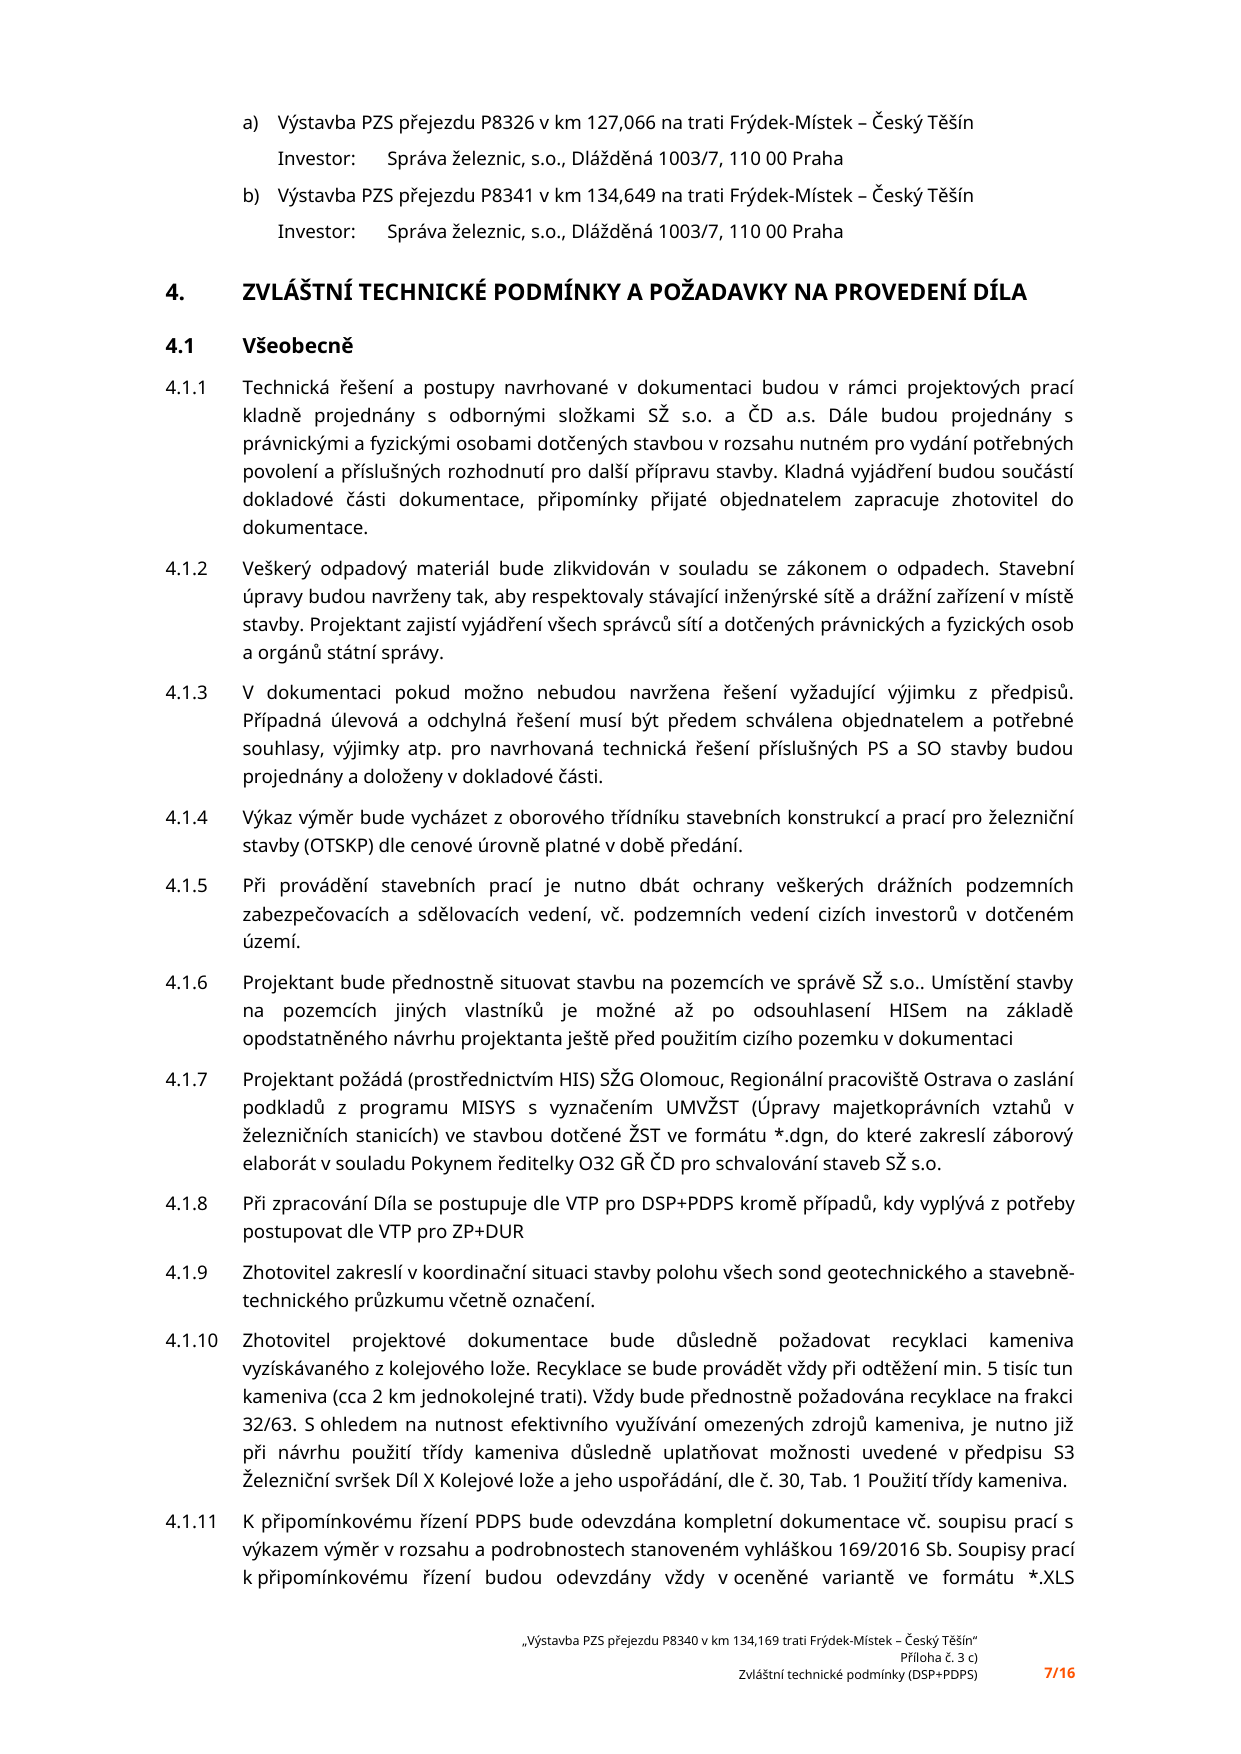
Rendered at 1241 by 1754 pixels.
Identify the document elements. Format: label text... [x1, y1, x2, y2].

text V dokumentaci pokud možno nebudou navržena řešení vyžadující výjimku z předpisů. Případná úlevová a odchylná řešení musí být předem schválena objednatelem a potřebné souhlasy, výjimky atp. pro navrhovaná technická řešení příslušných PS a SO stavby budou projednány a doloženy v dokladové části. [165, 680, 1075, 789]
text ZVLÁŠTNÍ TECHNICKÉ PODMÍNKY A POŽADAVKY NA PROVEDENÍ DÍLA [165, 276, 1075, 307]
list Investor: Správa železnic, s.o., Dlážděná 1003/7, 110 00 Praha [278, 218, 1075, 244]
text Výstavba PZS přejezdu P8341 v km 134,649 na trati Frýdek-Místek – Český Těšín [242, 182, 1075, 207]
text Technická řešení a postupy navrhované v dokumentaci budou v rámci projektových prací kladně projednány s odbornými složkami SŽ s.o. a ČD a.s. Dále budou projednány s právnickými a fyzickými osobami dotčených stavbou v rozsahu nutném pro vydání potřebných povolení a příslušných rozhodnutí pro další přípravu stavby. Kladná vyjádření budou součástí dokladové části dokumentace, připomínky přijaté objednatelem zapracuje zhotovitel do dokumentace. [165, 374, 1075, 540]
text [165, 1508, 1075, 1590]
text Projektant bude přednostně situovat stavbu na pozemcích ve správě SŽ s.o.. Umístění stavby na pozemcích jiných vlastníků je možné až po odsouhlasení HISem na základě opodstatněného návrhu projektanta ještě před použitím cizího pozemku v dokumentaci [165, 969, 1075, 1051]
text Veškerý odpadový materiál bude zlikvidován v souladu se zákonem o odpadech. Stavební úpravy budou navrženy tak, aby respektovaly stávající inženýrské sítě a drážní zařízení v místě stavby. Projektant zajistí vyjádření všech správců sítí a dotčených právnických a fyzických osob a orgánů státní správy. [165, 555, 1075, 665]
text Projektant požádá (prostřednictvím HIS) SŽG Olomouc, Regionální pracoviště Ostrava o zaslání podkladů z programu MISYS s vyznačením UMVŽST (Úpravy majetkoprávních vztahů v železničních stanicích) ve stavbou dotčené ŽST ve formátu *.dgn, do které zakreslí záborový elaborát v souladu Pokynem ředitelky O32 GŘ ČD pro schvalování staveb SŽ s.o. [165, 1066, 1075, 1176]
text Při zpracování Díla se postupuje dle VTP pro DSP+PDPS kromě případů, kdy vyplývá z potřeby postupovat dle VTP pro ZP+DUR [165, 1191, 1075, 1244]
text Zhotovitel zakreslí v koordinační situaci stavby polohu všech sond geotechnického a stavebně-technického průzkumu včetně označení. [165, 1259, 1075, 1313]
text Výkaz výměr bude vycházet z oborového třídníku stavebních konstrukcí a prací pro železniční stavby (OTSKP) dle cenové úrovně platné v době předání. [165, 804, 1075, 858]
list Investor: Správa železnic, s.o., Dlážděná 1003/7, 110 00 Praha [278, 146, 1075, 171]
text Zhotovitel projektové dokumentace bude důsledně požadovat recyklaci kameniva vyzískávaného z kolejového lože. Recyklace se bude provádět vždy při odtěžení min. 5 tisíc tun kameniva (cca 2 km jednokolejné trati). Vždy bude přednostně požadována recyklace na frakci 32/63. S ohledem na nutnost efektivního využívání omezených zdrojů kameniva, je nutno již při návrhu použití třídy kameniva důsledně uplatňovat možnosti uvedené v předpisu S3 Železniční svršek Díl X Kolejové lože a jeho uspořádání, dle č. 30, Tab. 1 Použití třídy kameniva. [165, 1328, 1075, 1493]
text Výstavba PZS přejezdu P8326 v km 127,066 na trati Frýdek-Místek – Český Těšín [242, 109, 1075, 135]
text Při provádění stavebních prací je nutno dbát ochrany veškerých drážních podzemních zabezpečovacích a sdělovacích vedení, vč. podzemních vedení cizích investorů v dotčeném území. [165, 873, 1075, 954]
text Všeobecně [165, 331, 1075, 359]
